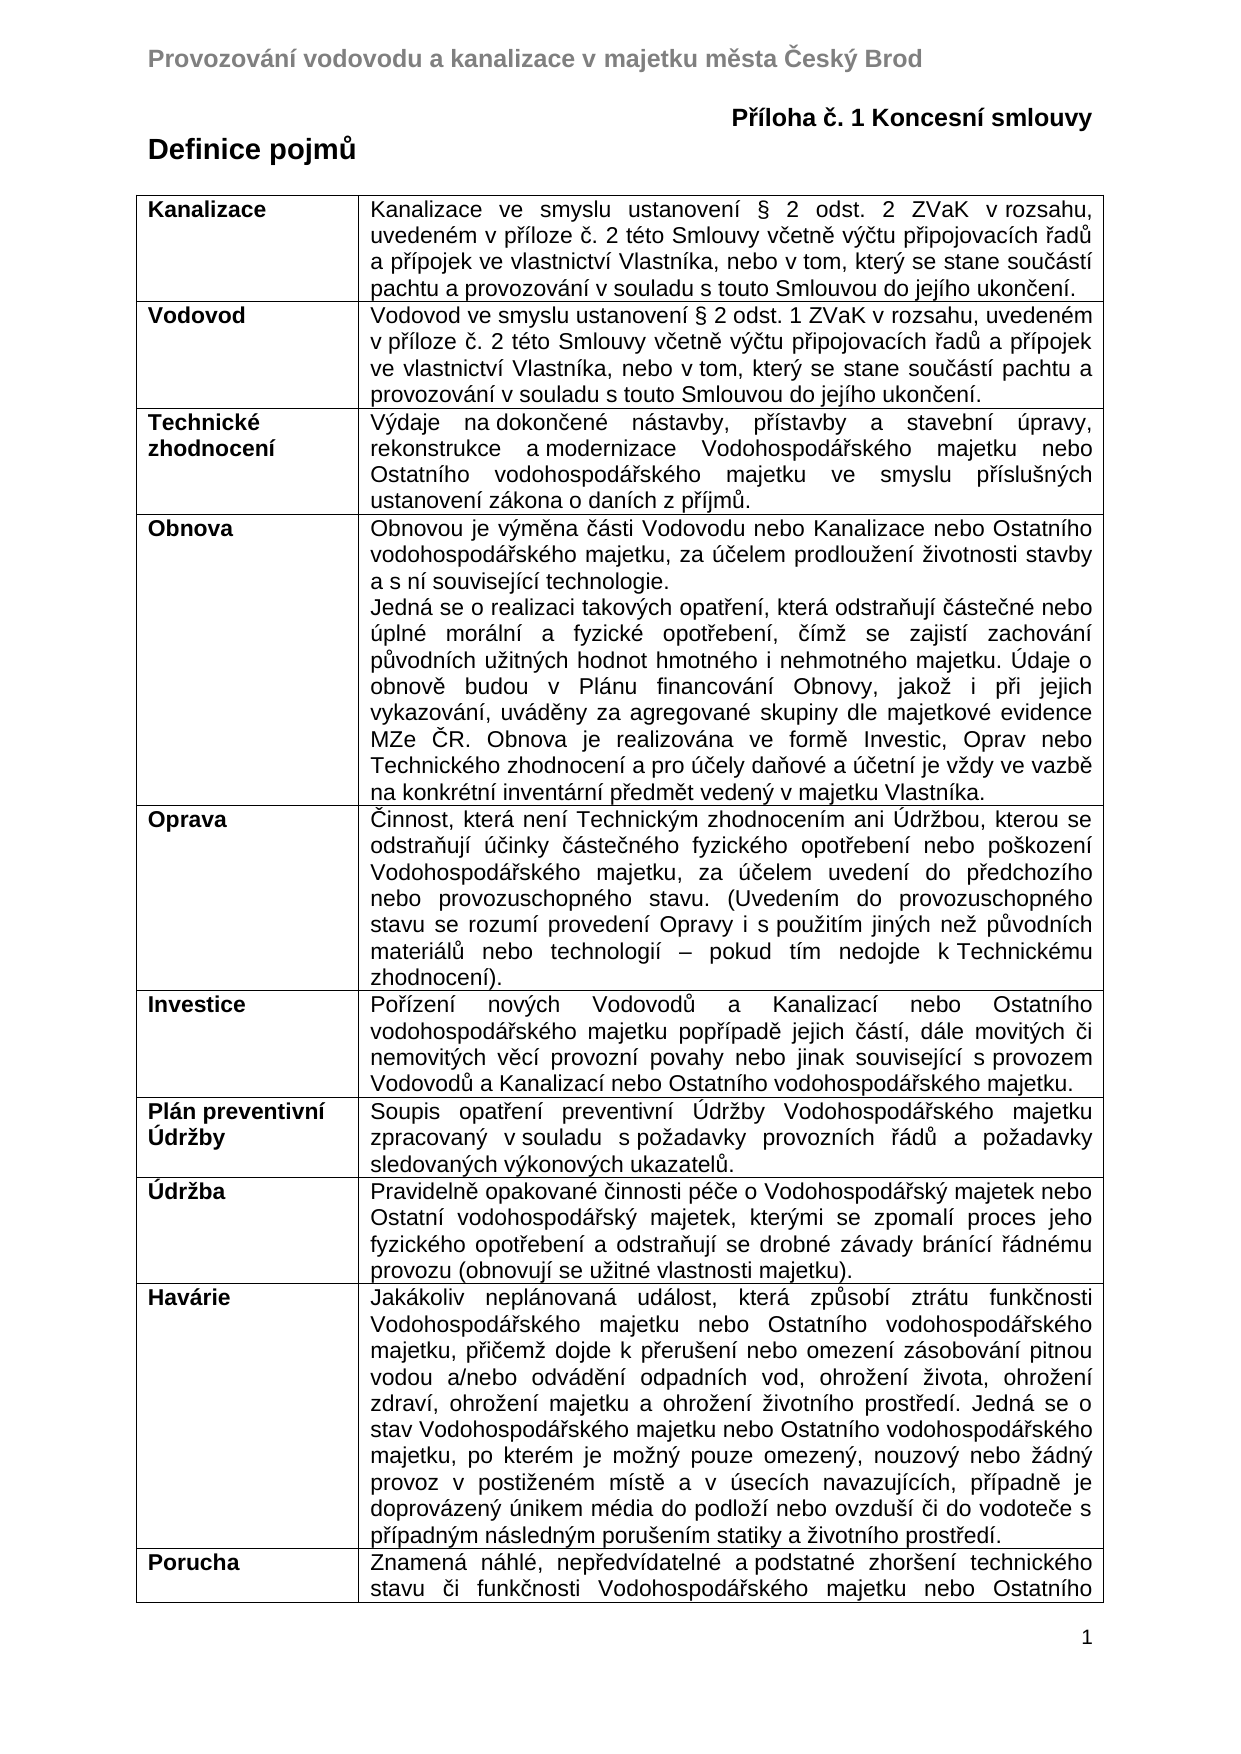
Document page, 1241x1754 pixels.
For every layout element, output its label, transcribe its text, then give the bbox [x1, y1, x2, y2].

table_cell Porucha [137, 1549, 358, 1602]
table_header Kanalizace ve smyslu ustanovení § 2 odst. 2 ZVaK v rozsahu, uvedeném v příloze č. 2 této Smlouvy včetně výčtu připojovacích řadů a přípojek ve vlastnictví Vlastníka, nebo v tom, který se stane součástí pachtu a provozování v souladu s touto Smlouvou do jejího ukončení. [359, 196, 1103, 301]
table_header Kanalizace [137, 196, 358, 301]
table_cell Údržba [137, 1178, 358, 1283]
table_cell Oprava [137, 806, 358, 990]
table_cell Výdaje na dokončené nástavby, přístavby a stavební úpravy, rekonstrukce a modernizace Vodohospodářského majetku nebo Ostatního vodohospodářského majetku ve smyslu příslušných ustanovení zákona o daních z příjmů. [359, 409, 1103, 514]
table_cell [359, 1549, 1103, 1602]
table_cell Vodovod [137, 302, 358, 407]
table_cell Jakákoliv neplánovaná událost, která způsobí ztrátu funkčnosti Vodohospodářského majetku nebo Ostatního vodohospodářského majetku, přičemž dojde k přerušení nebo omezení zásobování pitnou vodou a/nebo odvádění odpadních vod, ohrožení života, ohrožení zdraví, ohrožení majetku a ohrožení životního prostředí. Jedná se o stav Vodohospodářského majetku nebo Ostatního vodohospodářského majetku, po kterém je možný pouze omezený, nouzový nebo žádný provoz v postiženém místě a v úsecích navazujících, případně je doprovázený únikem média do podloží nebo ovzduší či do vodoteče s případným následným porušením statiky a životního prostředí. [359, 1284, 1103, 1548]
table_cell Technické zhodnocení [137, 409, 358, 514]
text Příloha č. 1 Koncesní smlouvy [148, 103, 1093, 132]
table_cell Obnovou je výměna části Vodovodu nebo Kanalizace nebo Ostatního vodohospodářského majetku, za účelem prodloužení životnosti stavby a s ní související technologie. Jedná se o realizaci takových opatření, která odstraňují částečné nebo úplné morální a fyzické opotřebení, čímž se zajistí zachování původních užitných hodnot hmotného i nehmotného majetku. Údaje o obnově budou v Plánu financování Obnovy, jakož i při jejich vykazování, uváděny za agregované skupiny dle majetkové evidence MZe ČR. Obnova je realizována ve formě Investic, Oprav nebo Technického zhodnocení a pro účely daňové a účetní je vždy ve vazbě na konkrétní inventární předmět vedený v majetku Vlastníka. [359, 515, 1103, 805]
table_cell Pořízení nových Vodovodů a Kanalizací nebo Ostatního vodohospodářského majetku popřípadě jejich částí, dále movitých či nemovitých věcí provozní povahy nebo jinak související s provozem Vodovodů a Kanalizací nebo Ostatního vodohospodářského majetku. [359, 991, 1103, 1097]
table_cell Vodovod ve smyslu ustanovení § 2 odst. 1 ZVaK v rozsahu, uvedeném v příloze č. 2 této Smlouvy včetně výčtu připojovacích řadů a přípojek ve vlastnictví Vlastníka, nebo v tom, který se stane součástí pachtu a provozování v souladu s touto Smlouvou do jejího ukončení. [359, 302, 1103, 407]
text Definice pojmů [148, 132, 1093, 166]
table_cell Havárie [137, 1284, 358, 1548]
table_cell Činnost, která není Technickým zhodnocením ani Údržbou, kterou se odstraňují účinky částečného fyzického opotřebení nebo poškození Vodohospodářského majetku, za účelem uvedení do předchozího nebo provozuschopného stavu. (Uvedením do provozuschopného stavu se rozumí provedení Opravy i s použitím jiných než původních materiálů nebo technologií – pokud tím nedojde k Technickému zhodnocení). [359, 806, 1103, 990]
table_cell Investice [137, 991, 358, 1097]
table_cell Obnova [137, 515, 358, 805]
table_cell Pravidelně opakované činnosti péče o Vodohospodářský majetek nebo Ostatní vodohospodářský majetek, kterými se zpomalí proces jeho fyzického opotřebení a odstraňují se drobné závady bránící řádnému provozu (obnovují se užitné vlastnosti majetku). [359, 1178, 1103, 1283]
table_cell Plán preventivní Údržby [137, 1098, 358, 1177]
table_cell Soupis opatření preventivní Údržby Vodohospodářského majetku zpracovaný v souladu s požadavky provozních řádů a požadavky sledovaných výkonových ukazatelů. [359, 1098, 1103, 1177]
